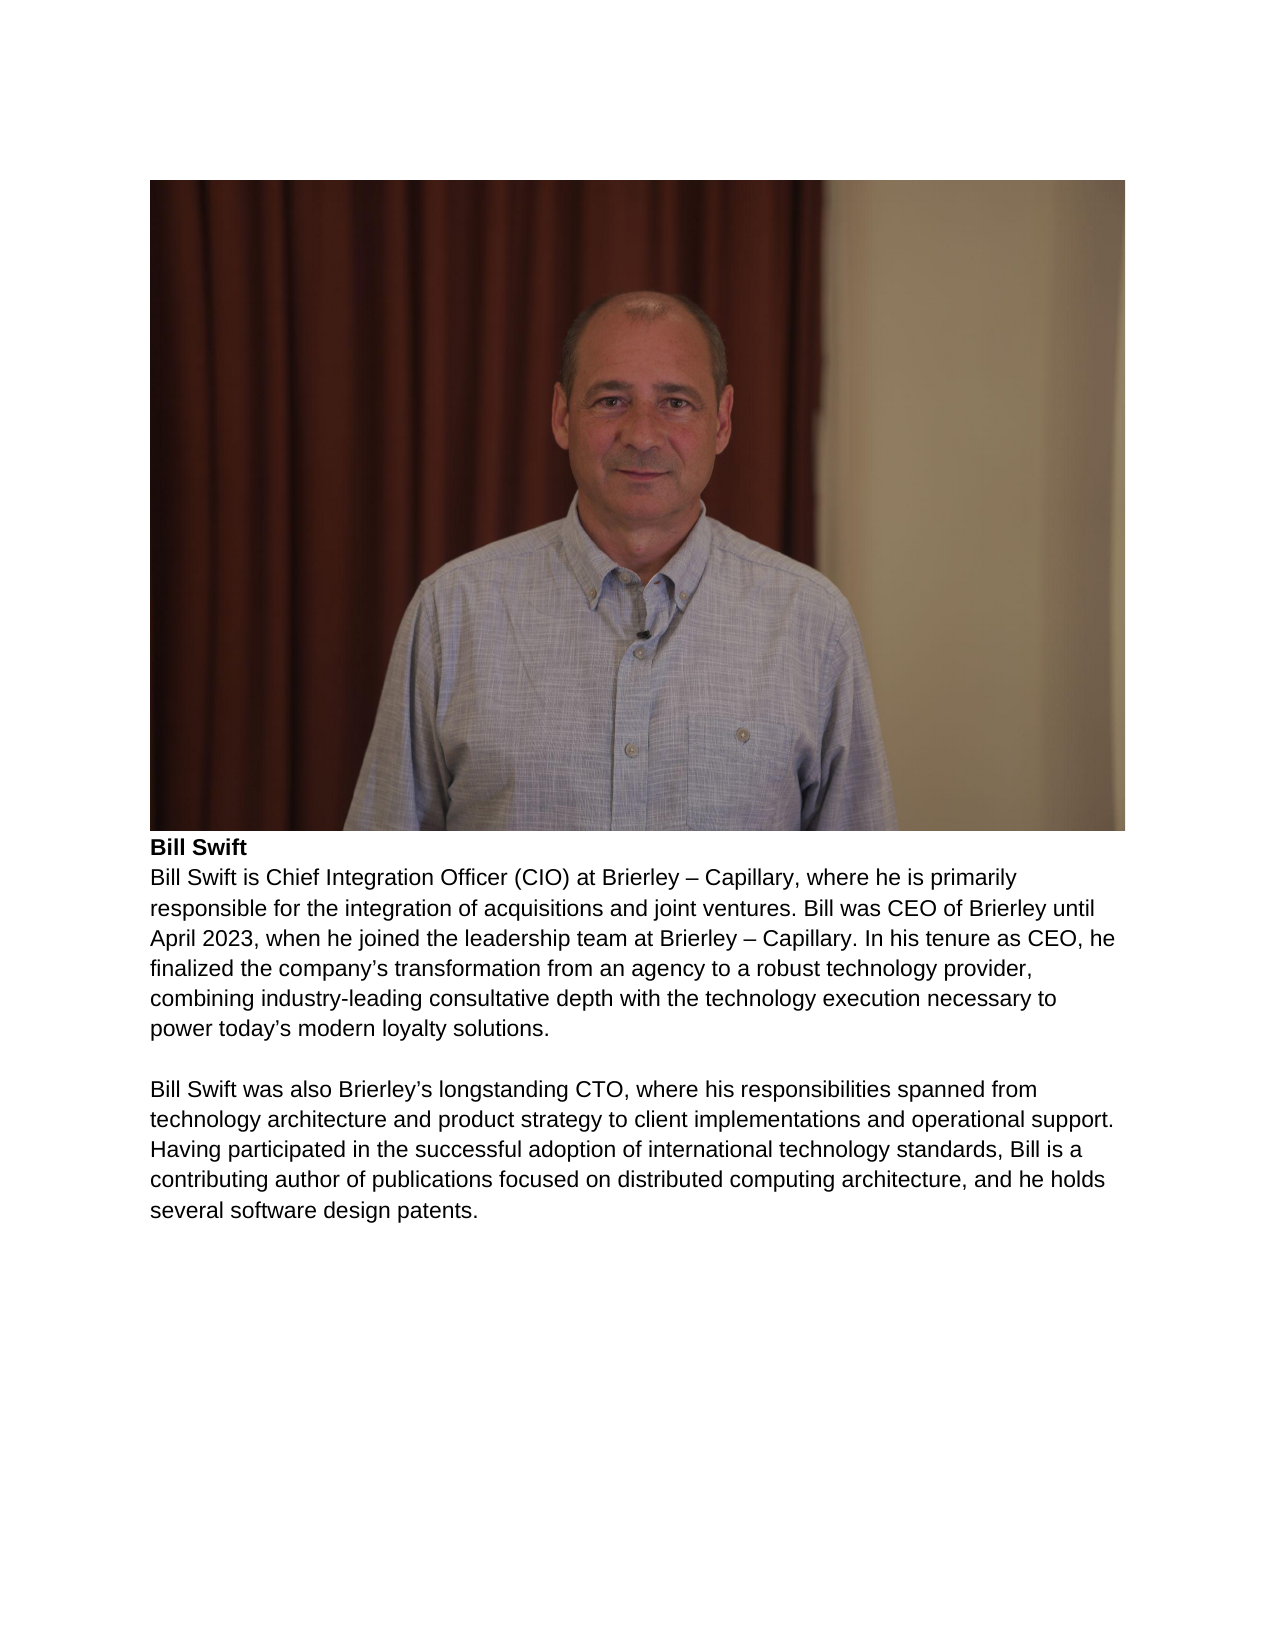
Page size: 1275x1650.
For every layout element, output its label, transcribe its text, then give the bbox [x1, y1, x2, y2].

picture [150, 180, 1125, 831]
text Bill Swift was also Brierley’s longstanding CTO, where his responsibilities spanned from technology architecture and product strategy to client implementations and operational support. Having participated in the successful adoption of international technology standards, Bill is a contributing author of publications focused on distributed computing architecture, and he holds several software design patents. [150, 1076, 1125, 1223]
text Bill Swift is Chief Integration Officer (CIO) at Brierley – Capillary, where he is primarily responsible for the integration of acquisitions and joint ventures. Bill was CEO of Brierley until April 2023, when he joined the leadership team at Brierley – Capillary. In his tenure as CEO, he finalized the company’s transformation from an agency to a robust technology provider, combining industry-leading consultative depth with the technology execution necessary to power today’s modern loyalty solutions. [150, 864, 1125, 1042]
text Bill Swift [150, 834, 1125, 860]
